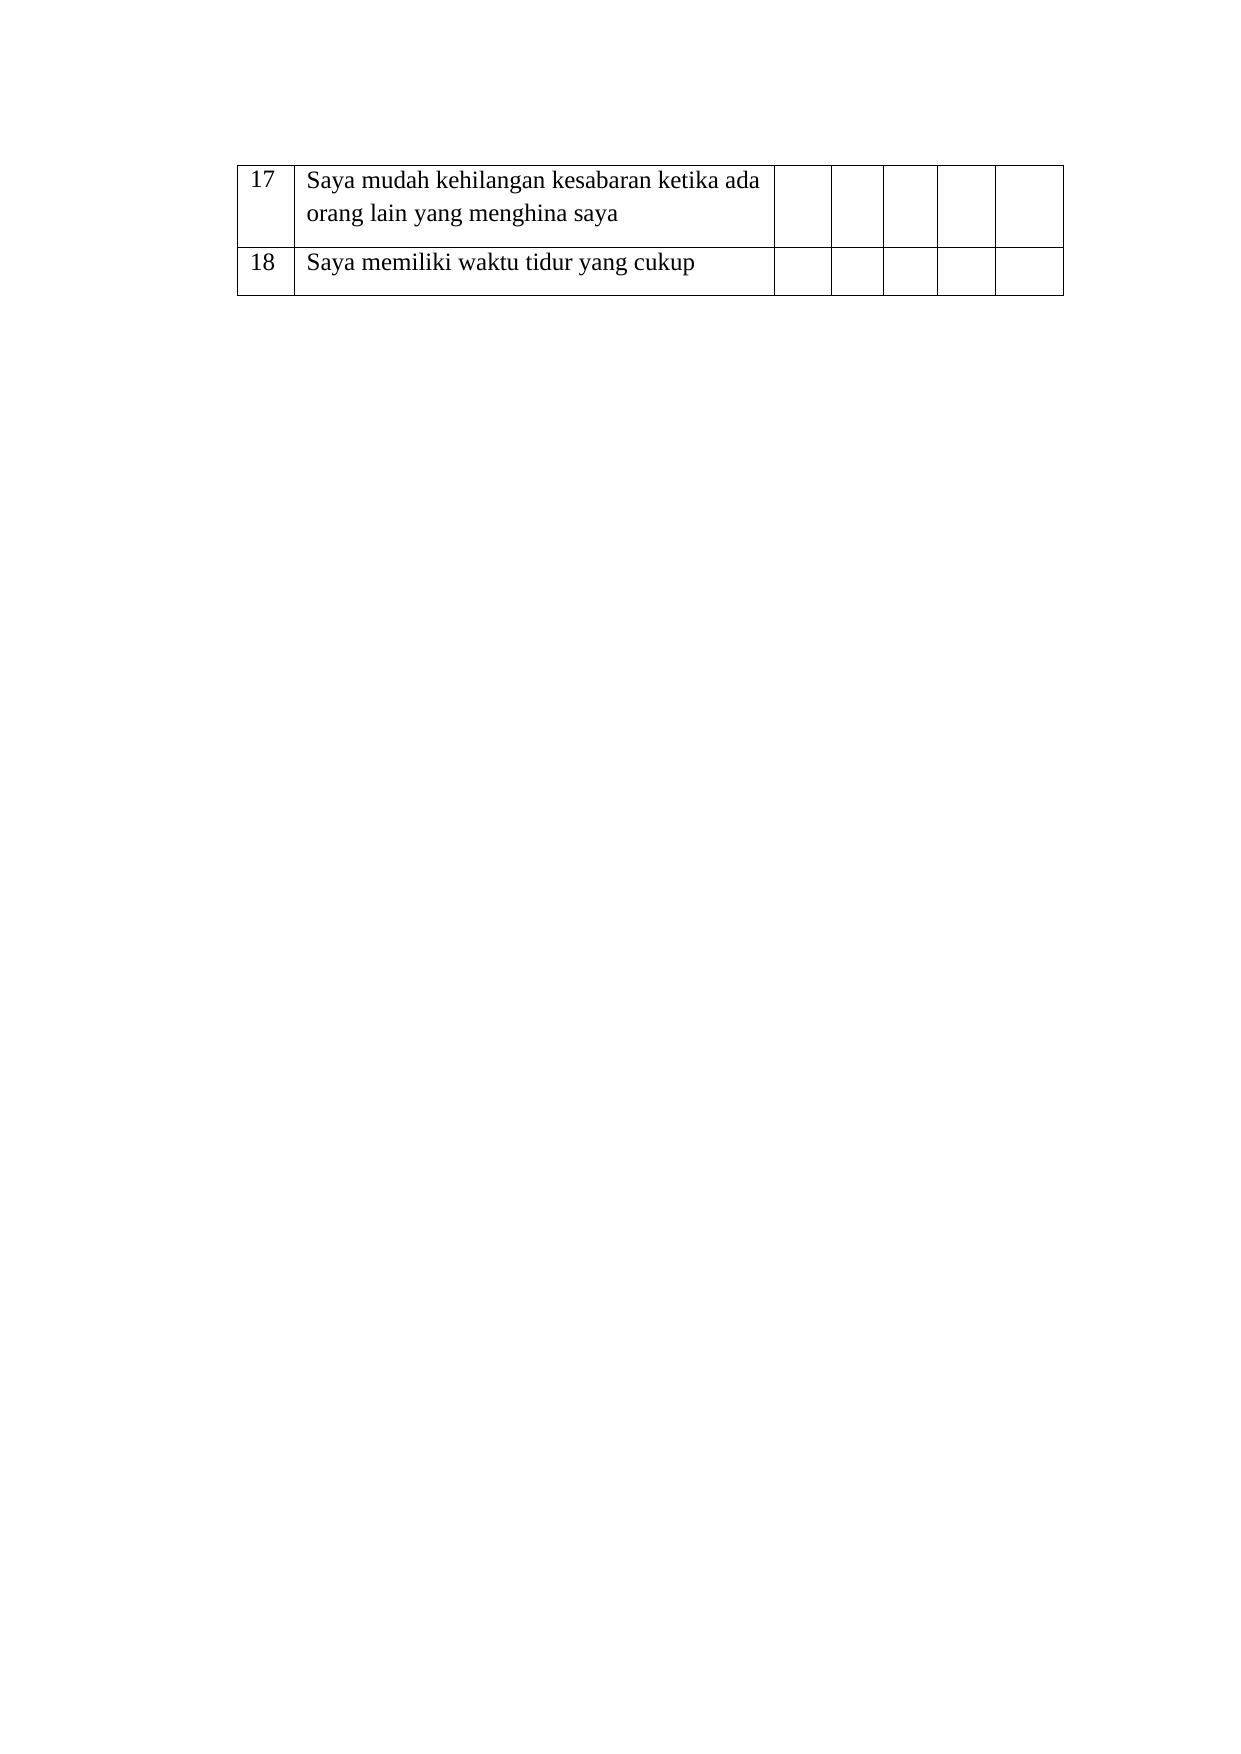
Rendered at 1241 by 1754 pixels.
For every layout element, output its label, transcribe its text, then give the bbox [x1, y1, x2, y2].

table_cell Saya memiliki waktu tidur yang cukup [295, 248, 774, 295]
table_cell [938, 248, 995, 295]
table_cell [996, 248, 1063, 295]
table_cell [938, 166, 995, 247]
table_cell Saya mudah kehilangan kesabaran ketika ada orang lain yang menghina saya [295, 166, 774, 247]
table_cell [884, 166, 937, 247]
table_cell [884, 248, 937, 295]
table_cell [996, 166, 1063, 247]
table_cell [832, 166, 883, 247]
table_cell [775, 166, 831, 247]
table_cell 17 [238, 166, 294, 247]
table_cell [832, 248, 883, 295]
table_cell [775, 248, 831, 295]
table_cell 18 [238, 248, 294, 295]
